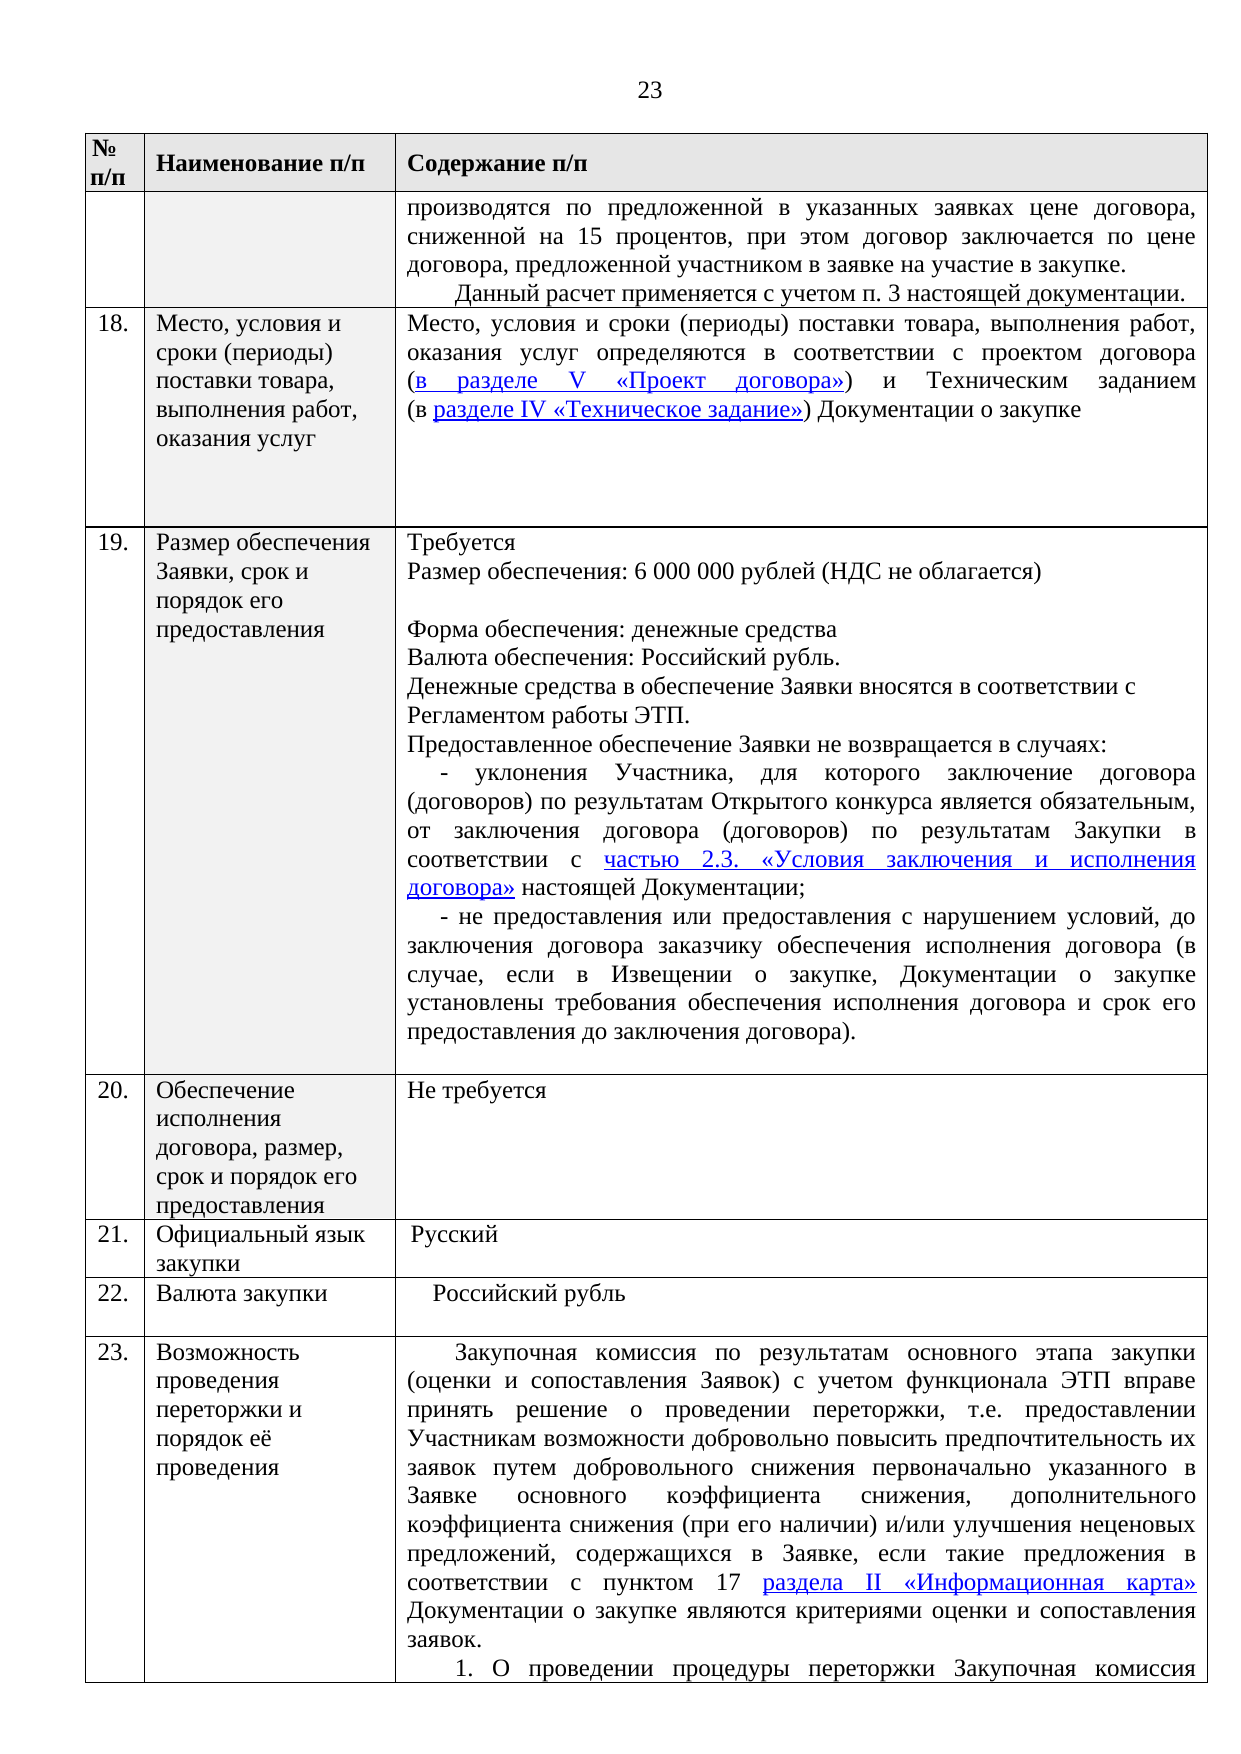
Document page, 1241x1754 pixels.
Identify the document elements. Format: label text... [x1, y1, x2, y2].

table_cell Официальный язык закупки [145, 1220, 395, 1277]
table_cell [86, 1220, 144, 1277]
table_cell Не требуется [396, 1075, 1207, 1218]
table_cell Российский рубль [396, 1278, 1207, 1336]
table_cell [86, 528, 144, 1074]
table_header Наименование п/п [145, 134, 395, 191]
table_cell Место, условия и сроки (периоды) поставки товара, выполнения работ, оказания услуг определяются в соответствии с проектом договора (в разделе V «Проект договора») и Техническим заданием (в разделе IV «Техническое задание») Документации о закупке [396, 308, 1207, 526]
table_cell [145, 192, 395, 307]
table_cell [86, 308, 144, 526]
table_cell [86, 1075, 144, 1218]
table_cell Требуется Размер обеспечения: 6 000 000 рублей (НДС не облагается) Форма обеспечения: денежные средства Валюта обеспечения: Российский рубль. Денежные средства в обеспечение Заявки вносятся в соответствии с Регламентом работы ЭТП. Предоставленное обеспечение Заявки не возвращается в случаях: - уклонения Участника, для которого заключение договора (договоров) по результатам Открытого конкурса является обязательным, от заключения договора (договоров) по результатам Закупки в соответствии с частью 2.3. «Условия заключения и исполнения договора» настоящей Документации; - не предоставления или предоставления с нарушением условий, до заключения договора заказчику обеспечения исполнения договора (в случае, если в Извещении о закупке, Документации о закупке установлены требования обеспечения исполнения договора и срок его предоставления до заключения договора). [396, 528, 1207, 1074]
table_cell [396, 192, 1207, 307]
table_cell Место, условия и сроки (периоды) поставки товара, выполнения работ, оказания услуг [145, 308, 395, 526]
table_cell [86, 1337, 144, 1682]
table_cell [86, 192, 144, 307]
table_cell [145, 1337, 395, 1682]
table_cell [86, 1278, 144, 1336]
table_cell Размер обеспечения Заявки, срок и порядок его предоставления [145, 528, 395, 1074]
table_header Содержание п/п [396, 134, 1207, 191]
table_header № п/п [86, 134, 144, 191]
table_cell Валюта закупки [145, 1278, 395, 1336]
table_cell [396, 1337, 1207, 1682]
table_cell Русский [396, 1220, 1207, 1277]
table_cell Обеспечение исполнения договора, размер, срок и порядок его предоставления [145, 1075, 395, 1218]
